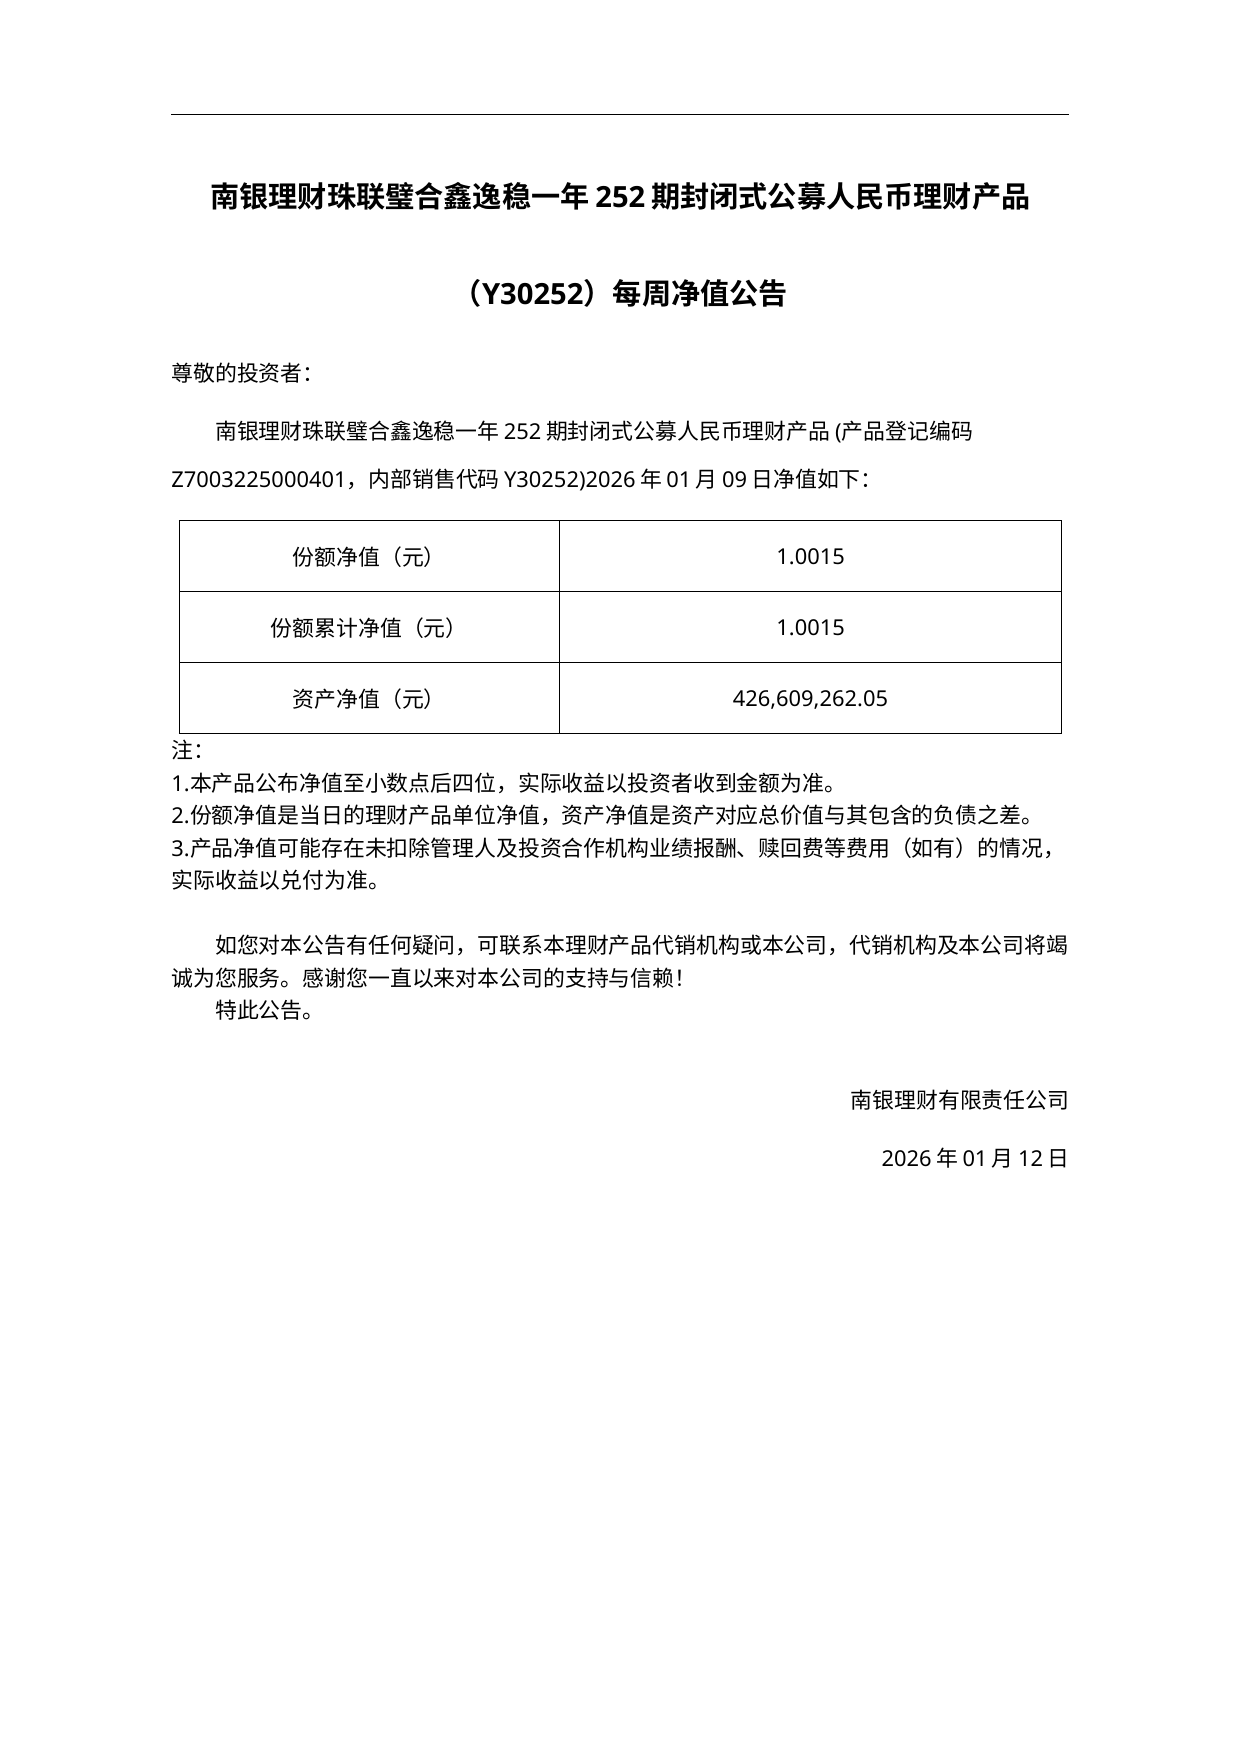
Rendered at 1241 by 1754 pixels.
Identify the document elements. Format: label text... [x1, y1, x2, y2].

text 南银理财珠联璧合鑫逸稳一年252期封闭式公募人民币理财产品（Y30252）每周净值公告 [171, 162, 1069, 324]
text 2026年01月12日 [171, 1140, 1069, 1173]
table_header 1.0015 [560, 521, 1061, 591]
text 特此公告。 [171, 993, 1069, 1025]
table_cell 1.0015 [560, 592, 1061, 662]
text 2.份额净值是当日的理财产品单位净值，资产净值是资产对应总价值与其包含的负债之差。 [171, 798, 1069, 830]
text 如您对本公告有任何疑问，可联系本理财产品代销机构或本公司，代销机构及本公司将竭诚为您服务。感谢您一直以来对本公司的支持与信赖！ [171, 928, 1069, 993]
table_header 份额净值（元） [180, 521, 559, 591]
table_cell 426,609,262.05 [560, 663, 1061, 733]
text 注： [171, 733, 1069, 765]
text 南银理财有限责任公司 [171, 1082, 1069, 1115]
text 1.本产品公布净值至小数点后四位，实际收益以投资者收到金额为准。 [171, 765, 1069, 798]
text 3.产品净值可能存在未扣除管理人及投资合作机构业绩报酬、赎回费等费用（如有）的情况，实际收益以兑付为准。 [171, 830, 1069, 895]
table_cell 资产净值（元） [180, 663, 559, 733]
table_cell 份额累计净值（元） [180, 592, 559, 662]
text 南银理财珠联璧合鑫逸稳一年252期封闭式公募人民币理财产品 (产品登记编码Z7003225000401，内部销售代码Y30252)2026年01月09日净值如下： [171, 413, 1069, 494]
text 尊敬的投资者： [171, 355, 1069, 388]
